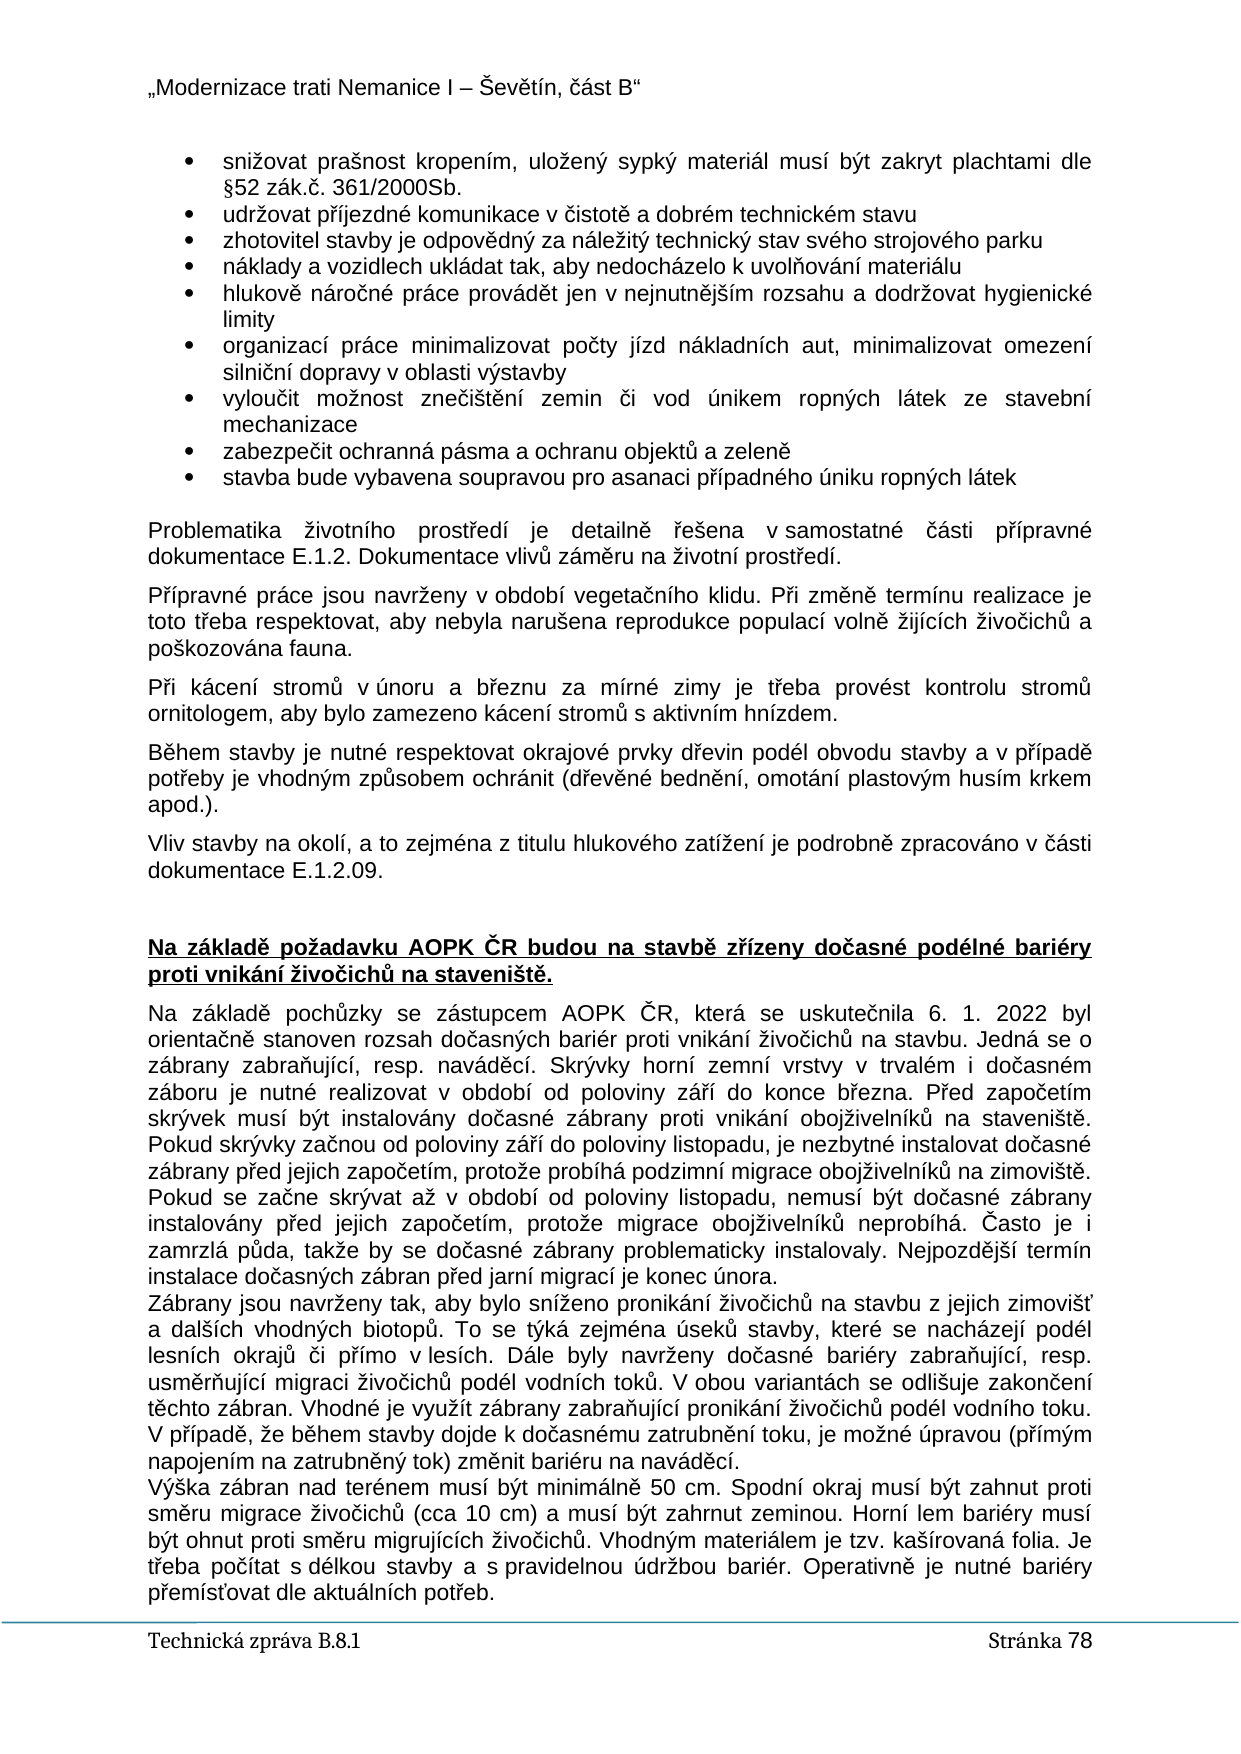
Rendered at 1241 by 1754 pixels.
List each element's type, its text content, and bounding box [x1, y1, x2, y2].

list organizací práce minimalizovat počty jízd nákladních aut, minimalizovat omezení silniční dopravy v oblasti výstavby [185, 332, 1092, 385]
text Zábrany jsou navrženy tak, aby bylo sníženo pronikání živočichů na stavbu z jejich zimovišť a dalších vhodných biotopů. To se týká zejména úseků stavby, které se nacházejí podél lesních okrajů či přímo v lesích. Dále byly navrženy dočasné bariéry zabraňující, resp. usměrňující migraci živočichů podél vodních toků. V obou variantách se odlišuje zakončení těchto zábran. Vhodné je využít zábrany zabraňující pronikání živočichů podél vodního toku. V případě, že během stavby dojde k dočasnému zatrubnění toku, je možné úpravou (přímým napojením na zatrubněný tok) změnit bariéru na naváděcí. [148, 1289, 1092, 1474]
list zhotovitel stavby je odpovědný za náležitý technický stav svého strojového parku [185, 227, 1092, 253]
text Vliv stavby na okolí, a to zejména z titulu hlukového zatížení je podrobně zpracováno v části dokumentace E.1.2.09. [148, 830, 1092, 883]
text Problematika životního prostředí je detailně řešena v samostatné části přípravné dokumentace E.1.2. Dokumentace vlivů záměru na životní prostředí. [148, 517, 1092, 569]
list stavba bude vybavena soupravou pro asanaci případného úniku ropných látek [185, 464, 1092, 490]
list snižovat prašnost kropením, uložený sypký materiál musí být zakryt plachtami dle §52 zák.č. 361/2000Sb. [185, 148, 1092, 201]
list zabezpečit ochranná pásma a ochranu objektů a zeleně [185, 438, 1092, 464]
text Výška zábran nad terénem musí být minimálně 50 cm. Spodní okraj musí být zahnut proti směru migrace živočichů (cca 10 cm) a musí být zahrnut zeminou. Horní lem bariéry musí být ohnut proti směru migrujících živočichů. Vhodným materiálem je tzv. kašírovaná folia. Je třeba počítat s délkou stavby a s pravidelnou údržbou bariér. Operativně je nutné bariéry přemísťovat dle aktuálních potřeb. [148, 1474, 1092, 1606]
list udržovat příjezdné komunikace v čistotě a dobrém technickém stavu [185, 201, 1092, 227]
list náklady a vozidlech ukládat tak, aby nedocházelo k uvolňování materiálu [185, 253, 1092, 279]
text Během stavby je nutné respektovat okrajové prvky dřevin podél obvodu stavby a v případě potřeby je vhodným způsobem ochránit (dřevěné bednění, omotání plastovým husím krkem apod.). [148, 739, 1092, 818]
text Na základě požadavku AOPK ČR budou na stavbě zřízeny dočasné podélné bariéry proti vnikání živočichů na staveniště. [148, 934, 1092, 957]
list hlukově náročné práce provádět jen v nejnutnějším rozsahu a dodržovat hygienické limity [185, 279, 1092, 332]
list vyloučit možnost znečištění zemin či vod únikem ropných látek ze stavební mechanizace [185, 385, 1092, 438]
text Přípravné práce jsou navrženy v období vegetačního klidu. Při změně termínu realizace je toto třeba respektovat, aby nebyla narušena reprodukce populací volně žijících živočichů a poškozována fauna. [148, 582, 1092, 661]
text Při kácení stromů v únoru a březnu za mírné zimy je třeba provést kontrolu stromů ornitologem, aby bylo zamezeno kácení stromů s aktivním hnízdem. [148, 673, 1092, 726]
text Na základě pochůzky se zástupcem AOPK ČR, která se uskutečnila 6. 1. 2022 byl orientačně stanoven rozsah dočasných bariér proti vnikání živočichů na stavbu. Jedná se o zábrany zabraňující, resp. naváděcí. Skrývky horní zemní vrstvy v trvalém i dočasném záboru je nutné realizovat v období od poloviny září do konce března. Před započetím skrývek musí být instalovány dočasné zábrany proti vnikání obojživelníků na staveniště. Pokud skrývky začnou od poloviny září do poloviny listopadu, je nezbytné instalovat dočasné zábrany před jejich započetím, protože probíhá podzimní migrace obojživelníků na zimoviště. Pokud se začne skrývat až v období od poloviny listopadu, nemusí být dočasné zábrany instalovány před jejich započetím, protože migrace obojživelníků neprobíhá. Často je i zamrzlá půda, takže by se dočasné zábrany problematicky instalovaly. Nejpozdější termín instalace dočasných zábran před jarní migrací je konec února. [148, 999, 1092, 1289]
text Na základě požadavku AOPK ČR budou na stavbě zřízeny dočasné podélné bariéry proti vnikání živočichů na staveniště. [148, 958, 1092, 987]
